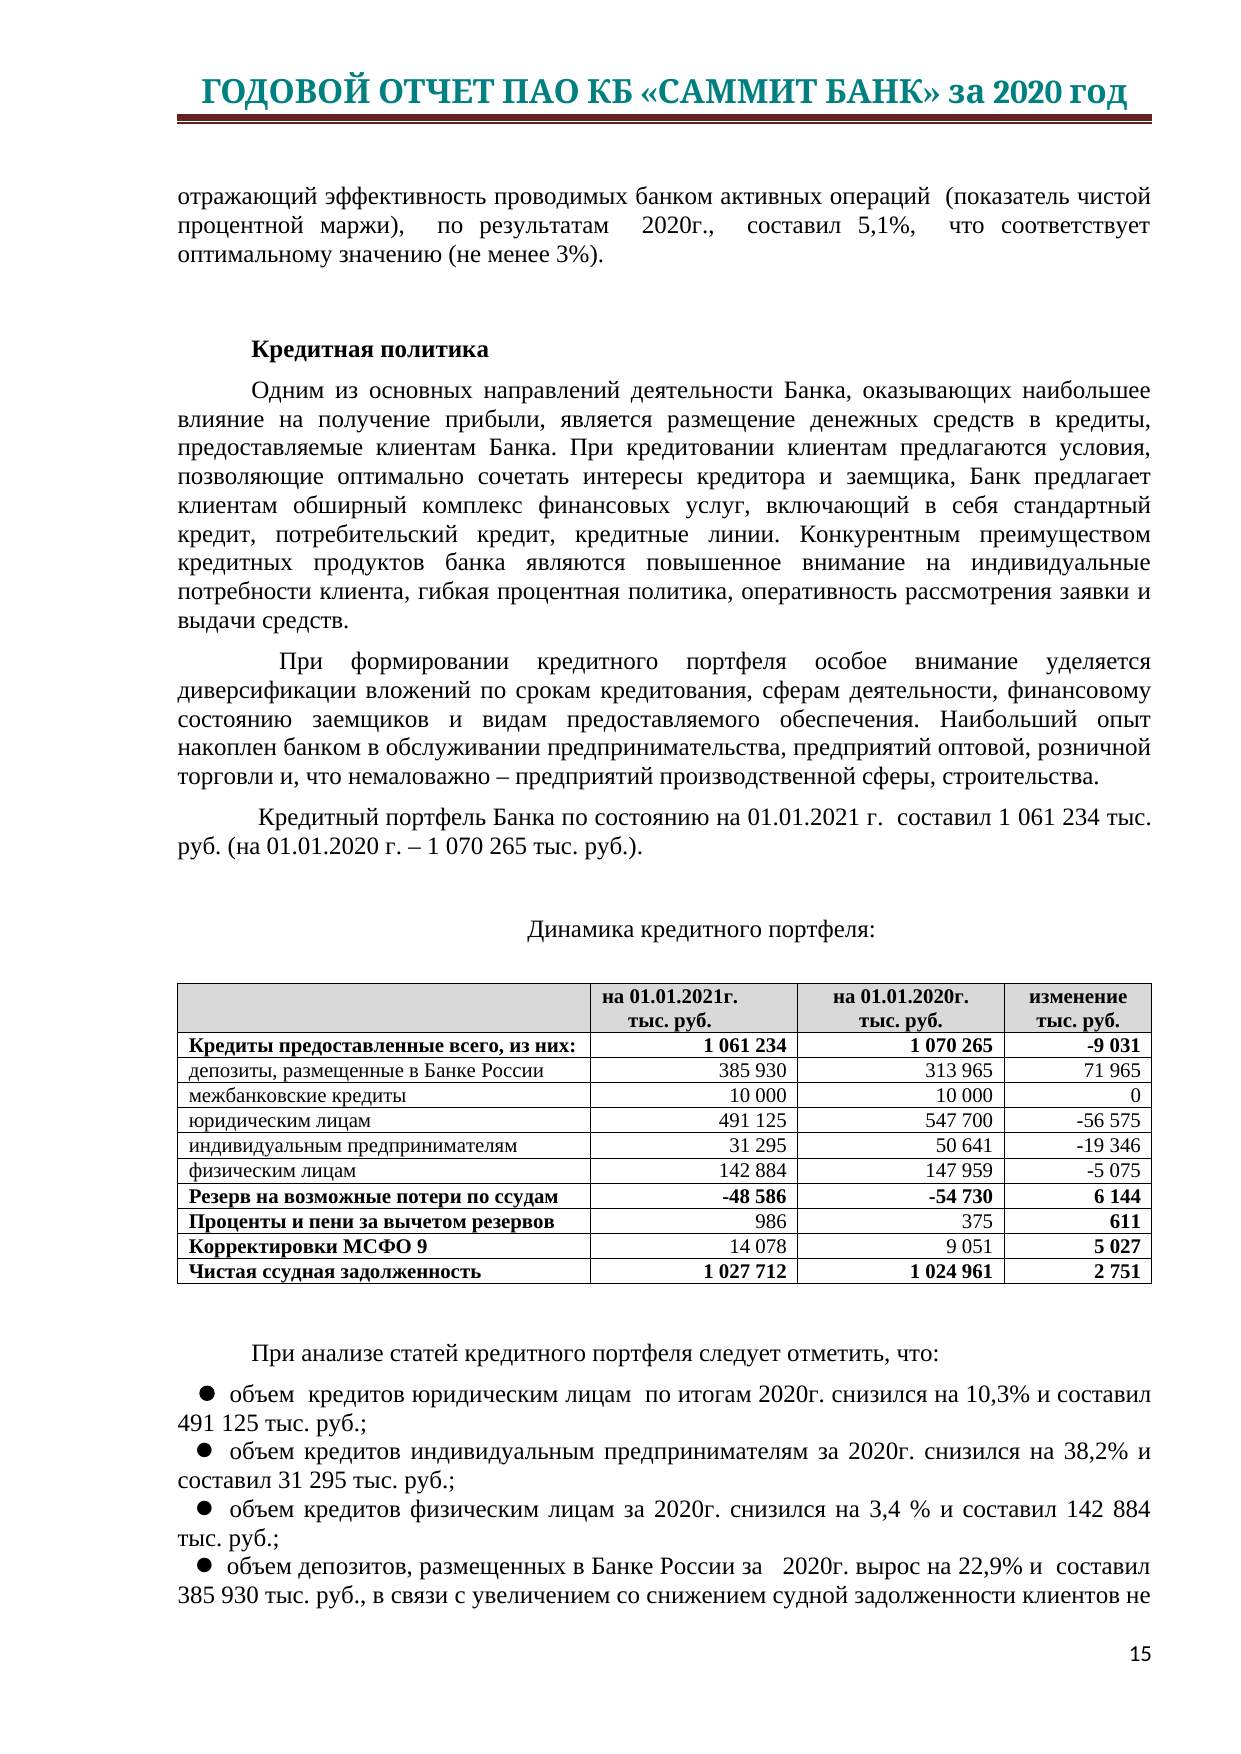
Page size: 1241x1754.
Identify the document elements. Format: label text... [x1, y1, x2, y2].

text объем кредитов юридическим лицам по итогам 2020г. снизился на 10,3% и составил 491 125 тыс. руб.; [177, 1379, 1152, 1436]
table_cell юридическим лицам [178, 1108, 590, 1132]
table_cell 142 884 [591, 1159, 797, 1182]
table_cell Кредиты предоставленные всего, из них: [178, 1033, 590, 1057]
text объем кредитов физическим лицам за 2020г. снизился на 3,4 % и составил 142 884 тыс. руб.; [177, 1494, 1152, 1551]
table_cell Проценты и пени за вычетом резервов [178, 1209, 590, 1233]
text При анализе статей кредитного портфеля следует отметить, что: [177, 1338, 1152, 1366]
table_cell -48 586 [591, 1184, 797, 1208]
table_cell 385 930 [591, 1058, 797, 1082]
table_cell 10 000 [591, 1083, 797, 1107]
table_header на 01.01.2021г. тыс. руб. [591, 984, 797, 1032]
table_header на 01.01.2020г. тыс. руб. [798, 984, 1004, 1032]
table_cell 14 078 [591, 1234, 797, 1258]
table_cell -56 575 [1005, 1108, 1151, 1132]
table_header [178, 984, 590, 1032]
table_cell 1 070 265 [798, 1033, 1004, 1057]
table_cell 147 959 [798, 1159, 1004, 1182]
table_cell 2 751 [1005, 1259, 1151, 1283]
table_cell депозиты, размещенные в Банке России [178, 1058, 590, 1082]
table_cell -54 730 [798, 1184, 1004, 1208]
table_cell физическим лицам [178, 1159, 590, 1182]
table_cell 547 700 [798, 1108, 1004, 1132]
table_cell -19 346 [1005, 1133, 1151, 1157]
text Динамика кредитного портфеля: [177, 914, 1152, 942]
table_cell 313 965 [798, 1058, 1004, 1082]
table_cell 5 027 [1005, 1234, 1151, 1258]
table_cell -5 075 [1005, 1159, 1151, 1182]
table_cell -9 031 [1005, 1033, 1151, 1057]
table_cell 491 125 [591, 1108, 797, 1132]
table_cell 71 965 [1005, 1058, 1151, 1082]
table_cell 1 061 234 [591, 1033, 797, 1057]
table_cell 1 027 712 [591, 1259, 797, 1283]
table_cell Чистая ссудная задолженность [178, 1259, 590, 1283]
table_cell 50 641 [798, 1133, 1004, 1157]
table_cell Резерв на возможные потери по ссудам [178, 1184, 590, 1208]
table_cell 31 295 [591, 1133, 797, 1157]
text Кредитная политика [177, 334, 1152, 362]
table_cell 1 024 961 [798, 1259, 1004, 1283]
table_cell 986 [591, 1209, 797, 1233]
table_cell межбанковские кредиты [178, 1083, 590, 1107]
table_cell 0 [1005, 1083, 1151, 1107]
table_cell 9 051 [798, 1234, 1004, 1258]
table_cell 375 [798, 1209, 1004, 1233]
table_header изменение тыс. руб. [1005, 984, 1151, 1032]
table_cell индивидуальным предпринимателям [178, 1133, 590, 1157]
table_cell 611 [1005, 1209, 1151, 1233]
text объем кредитов индивидуальным предпринимателям за 2020г. снизился на 38,2% и составил 31 295 тыс. руб.; [177, 1436, 1152, 1494]
table_cell 10 000 [798, 1083, 1004, 1107]
table_cell 6 144 [1005, 1184, 1151, 1208]
text При формировании кредитного портфеля особое внимание уделяется диверсификации вложений по срокам кредитования, сферам деятельности, финансовому состоянию заемщиков и видам предоставляемого обеспечения. Наибольший опыт накоплен банком в обслуживании предпринимательства, предприятий оптовой, розничной торговли и, что немаловажно – предприятий производственной сферы, строительства. [177, 646, 1152, 790]
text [177, 181, 1152, 267]
text Одним из основных направлений деятельности Банка, оказывающих наибольшее влияние на получение прибыли, является размещение денежных средств в кредиты, предоставляемые клиентам Банка. При кредитовании клиентам предлагаются условия, позволяющие оптимально сочетать интересы кредитора и заемщика, Банк предлагает клиентам обширный комплекс финансовых услуг, включающий в себя стандартный кредит, потребительский кредит, кредитные линии. Конкурентным преимуществом кредитных продуктов банка являются повышенное внимание на индивидуальные потребности клиента, гибкая процентная политика, оперативность рассмотрения заявки и выдачи средств. [177, 375, 1152, 634]
table_cell Корректировки МСФО 9 [178, 1234, 590, 1258]
text Кредитный портфель Банка по состоянию на 01.01.2021 г. составил 1 061 234 тыс. руб. (на 01.01.2020 г. – 1 070 265 тыс. руб.). [177, 802, 1152, 860]
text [177, 1551, 1152, 1609]
